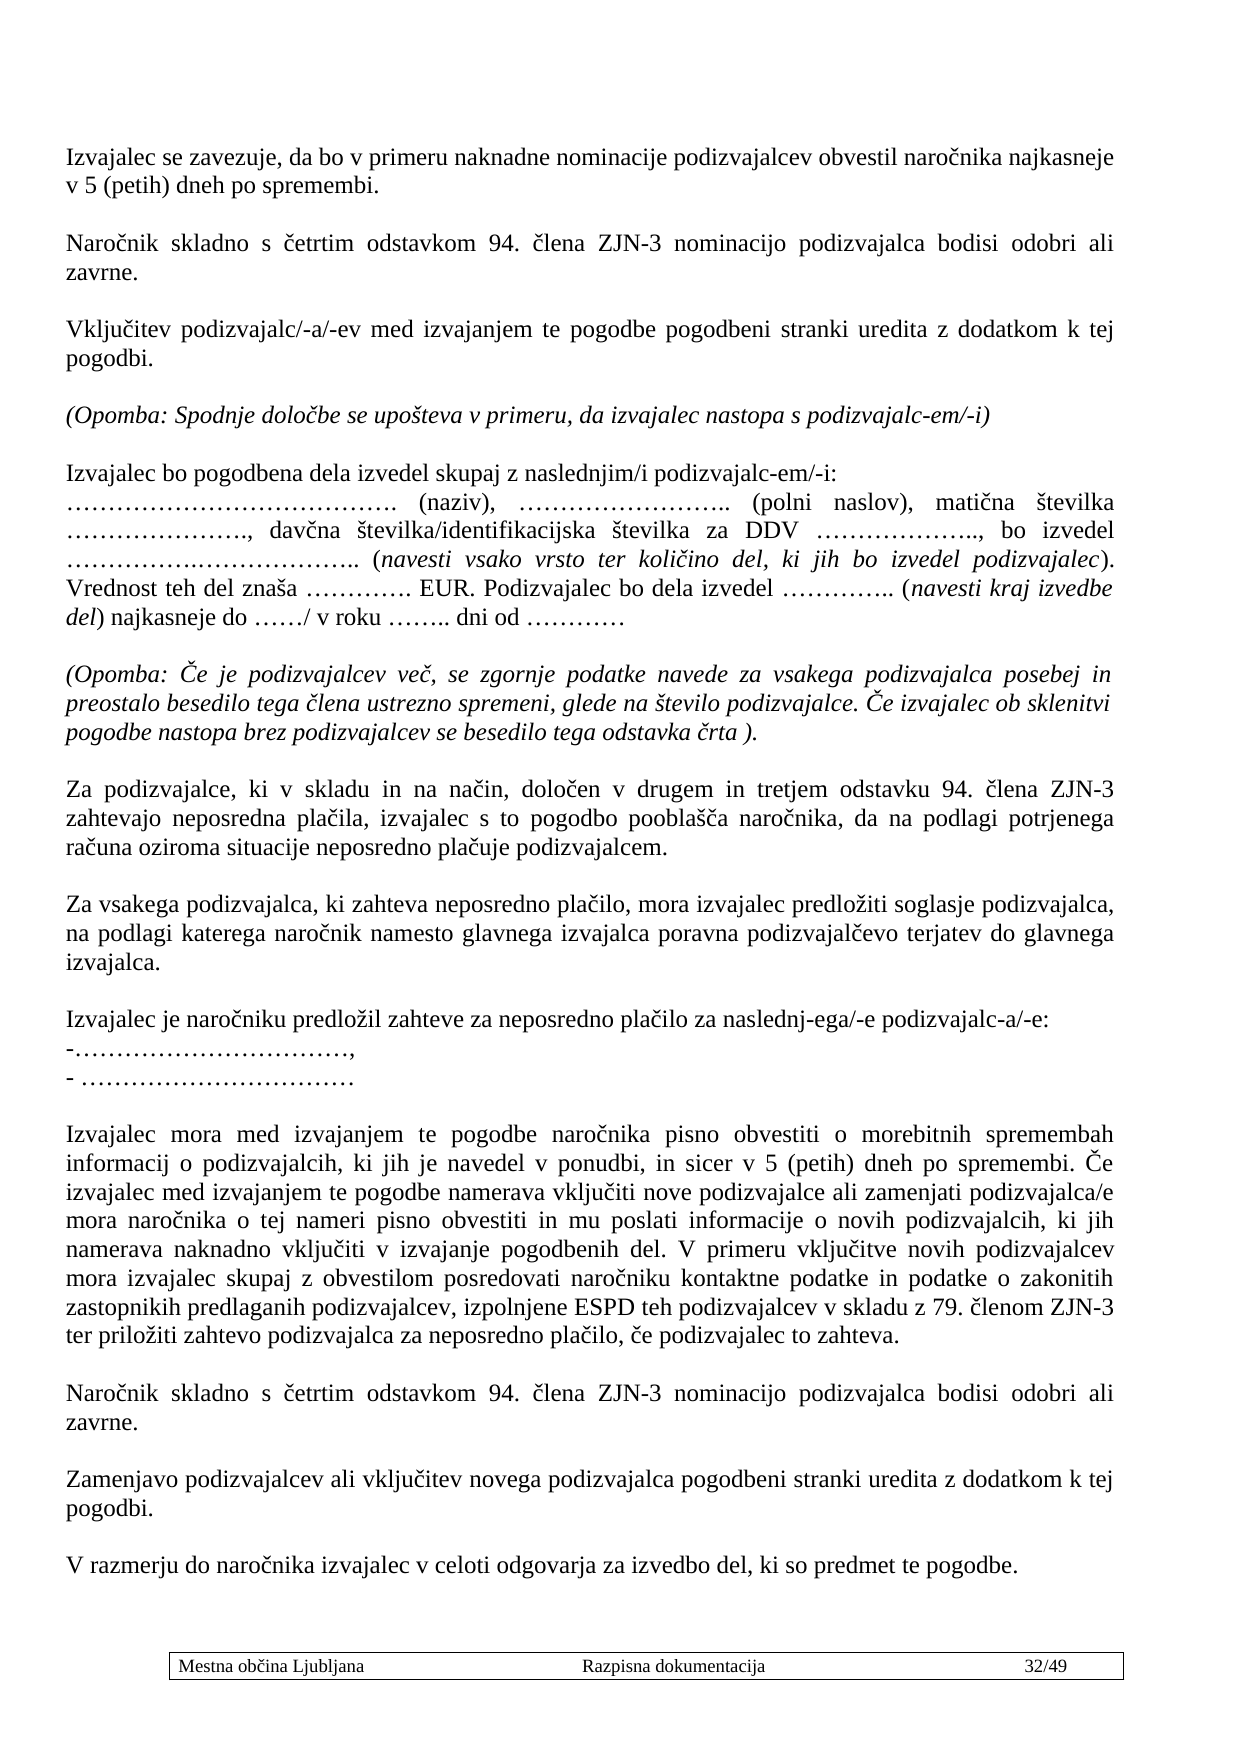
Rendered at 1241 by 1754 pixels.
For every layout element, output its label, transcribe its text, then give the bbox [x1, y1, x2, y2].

text Izvajalec mora med izvajanjem te pogodbe naročnika pisno obvestiti o morebitnih spremembah informacij o podizvajalcih, ki jih je navedel v ponudbi, in sicer v 5 (petih) dneh po spremembi. Če izvajalec med izvajanjem te pogodbe namerava vključiti nove podizvajalce ali zamenjati podizvajalca/e mora naročnika o tej nameri pisno obvestiti in mu poslati informacije o novih podizvajalcih, ki jih namerava naknadno vključiti v izvajanje pogodbenih del. V primeru vključitve novih podizvajalcev mora izvajalec skupaj z obvestilom posredovati naročniku kontaktne podatke in podatke o zakonitih zastopnikih predlaganih podizvajalcev, izpolnjene ESPD teh podizvajalcev v skladu z 79. členom ZJN-3 ter priložiti zahtevo podizvajalca za neposredno plačilo, če podizvajalec to zahteva. [66, 1119, 1115, 1349]
text Izvajalec je naročniku predložil zahteve za neposredno plačilo za naslednj-ega/-e podizvajalc-a/-e: [66, 1004, 1115, 1033]
text - …………………………… [66, 1062, 1115, 1091]
text Zamenjavo podizvajalcev ali vključitev novega podizvajalca pogodbeni stranki uredita z dodatkom k tej pogodbi. [66, 1464, 1115, 1522]
text -……………………………, [66, 1033, 1115, 1062]
text …………………………………. (naziv), …………………….. (polni naslov), matična številka …………………., davčna številka/identifikacijska številka za DDV ……………….., bo izvedel …………….……………….. (navesti vsako vrsto ter količino del, ki jih bo izvedel podizvajalec). Vrednost teh del znaša …………. EUR. Podizvajalec bo dela izvedel ………….. (navesti kraj izvedbe del) najkasneje do ……/ v roku …….. dni od ………… [66, 487, 1115, 631]
text (Opomba: Spodnje določbe se upošteva v primeru, da izvajalec nastopa s podizvajalc-em/-i) [66, 401, 1115, 429]
text Naročnik skladno s četrtim odstavkom 94. člena ZJN-3 nominacijo podizvajalca bodisi odobri ali zavrne. [66, 228, 1115, 286]
text Izvajalec se zavezuje, da bo v primeru naknadne nominacije podizvajalcev obvestil naročnika najkasneje v 5 (petih) dneh po spremembi. [66, 142, 1115, 199]
text (Opomba: Če je podizvajalcev več, se zgornje podatke navede za vsakega podizvajalca posebej in preostalo besedilo tega člena ustrezno spremeni, glede na število podizvajalce. Če izvajalec ob sklenitvi pogodbe nastopa brez podizvajalcev se besedilo tega odstavka črta ). [66, 659, 1115, 746]
text Izvajalec bo pogodbena dela izvedel skupaj z naslednjim/i podizvajalc-em/-i: [66, 458, 1115, 487]
text V razmerju do naročnika izvajalec v celoti odgovarja za izvedbo del, ki so predmet te pogodbe. [66, 1551, 1115, 1579]
text Naročnik skladno s četrtim odstavkom 94. člena ZJN-3 nominacijo podizvajalca bodisi odobri ali zavrne. [66, 1378, 1115, 1436]
text Vključitev podizvajalc/-a/-ev med izvajanjem te pogodbe pogodbeni stranki uredita z dodatkom k tej pogodbi. [66, 314, 1115, 372]
text Za vsakega podizvajalca, ki zahteva neposredno plačilo, mora izvajalec predložiti soglasje podizvajalca, na podlagi katerega naročnik namesto glavnega izvajalca poravna podizvajalčevo terjatev do glavnega izvajalca. [66, 889, 1115, 976]
text Za podizvajalce, ki v skladu in na način, določen v drugem in tretjem odstavku 94. člena ZJN-3 zahtevajo neposredna plačila, izvajalec s to pogodbo pooblašča naročnika, da na podlagi potrjenega računa oziroma situacije neposredno plačuje podizvajalcem. [66, 774, 1115, 861]
